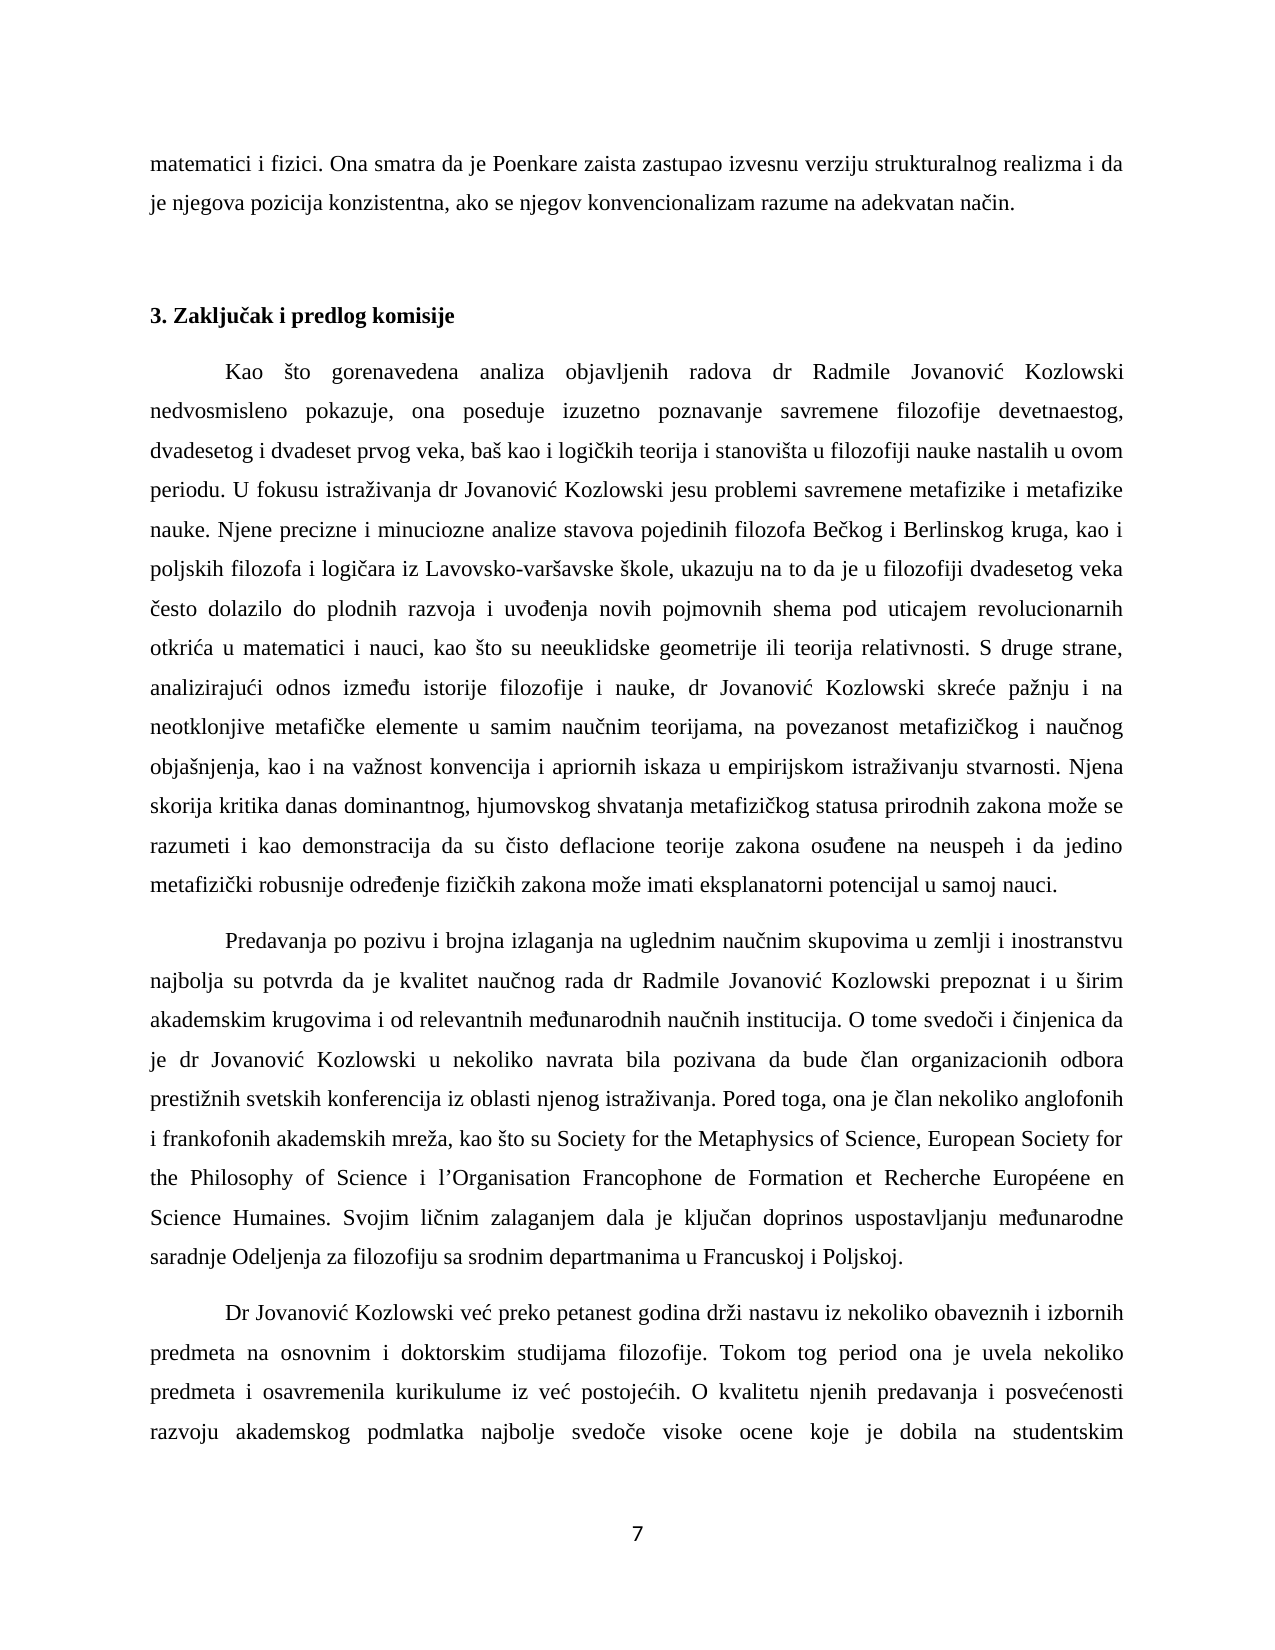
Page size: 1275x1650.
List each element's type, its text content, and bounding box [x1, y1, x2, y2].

text Predavanja po pozivu i brojna izlaganja na uglednim naučnim skupovima u zemlji i inostranstvu najbolja su potvrda da je kvalitet naučnog rada dr Radmile Jovanović Kozlowski prepoznat i u širim akademskim krugovima i od relevantnih međunarodnih naučnih institucija. O tome svedoči i činjenica da je dr Jovanović Kozlowski u nekoliko navrata bila pozivana da bude član organizacionih odbora prestižnih svetskih konferencija iz oblasti njenog istraživanja. Pored toga, ona je član nekoliko anglofonih i frankofonih akademskih mreža, kao što su Society for the Metaphysics of Science, European Society for the Philosophy of Science i l’Organisation Francophone de Formation et Recherche Européene en Science Humaines. Svojim ličnim zalaganjem dala je ključan doprinos uspostavljanju međunarodne saradnje Odeljenja za filozofiju sa srodnim departmanima u Francuskoj i Poljskoj. [150, 927, 1125, 1269]
text 3. Zaključak i predlog komisije [150, 302, 1125, 328]
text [150, 150, 1125, 216]
text Kao što gorenavedena analiza objavljenih radova dr Radmile Jovanović Kozlowski nedvosmisleno pokazuje, ona poseduje izuzetno poznavanje savremene filozofije devetnaestog, dvadesetog i dvadeset prvog veka, baš kao i logičkih teorija i stanovišta u filozofiji nauke nastalih u ovom periodu. U fokusu istraživanja dr Jovanović Kozlowski jesu problemi savremene metafizike i metafizike nauke. Njene precizne i minuciozne analize stavova pojedinih filozofa Bečkog i Berlinskog kruga, kao i poljskih filozofa i logičara iz Lavovsko-varšavske škole, ukazuju na to da je u filozofiji dvadesetog veka često dolazilo do plodnih razvoja i uvođenja novih pojmovnih shema pod uticajem revolucionarnih otkrića u matematici i nauci, kao što su neeuklidske geometrije ili teorija relativnosti. S druge strane, analizirajući odnos između istorije filozofije i nauke, dr Jovanović Kozlowski skreće pažnju i na neotklonjive metafičke elemente u samim naučnim teorijama, na povezanost metafizičkog i naučnog objašnjenja, kao i na važnost konvencija i apriornih iskaza u empirijskom istraživanju stvarnosti. Njena skorija kritika danas dominantnog, hjumovskog shvatanja metafizičkog statusa prirodnih zakona može se razumeti i kao demonstracija da su čisto deflacione teorije zakona osuđene na neuspeh i da jedino metafizički robusnije određenje fizičkih zakona može imati eksplanatorni potencijal u samoj nauci. [150, 358, 1125, 897]
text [150, 1299, 1125, 1444]
